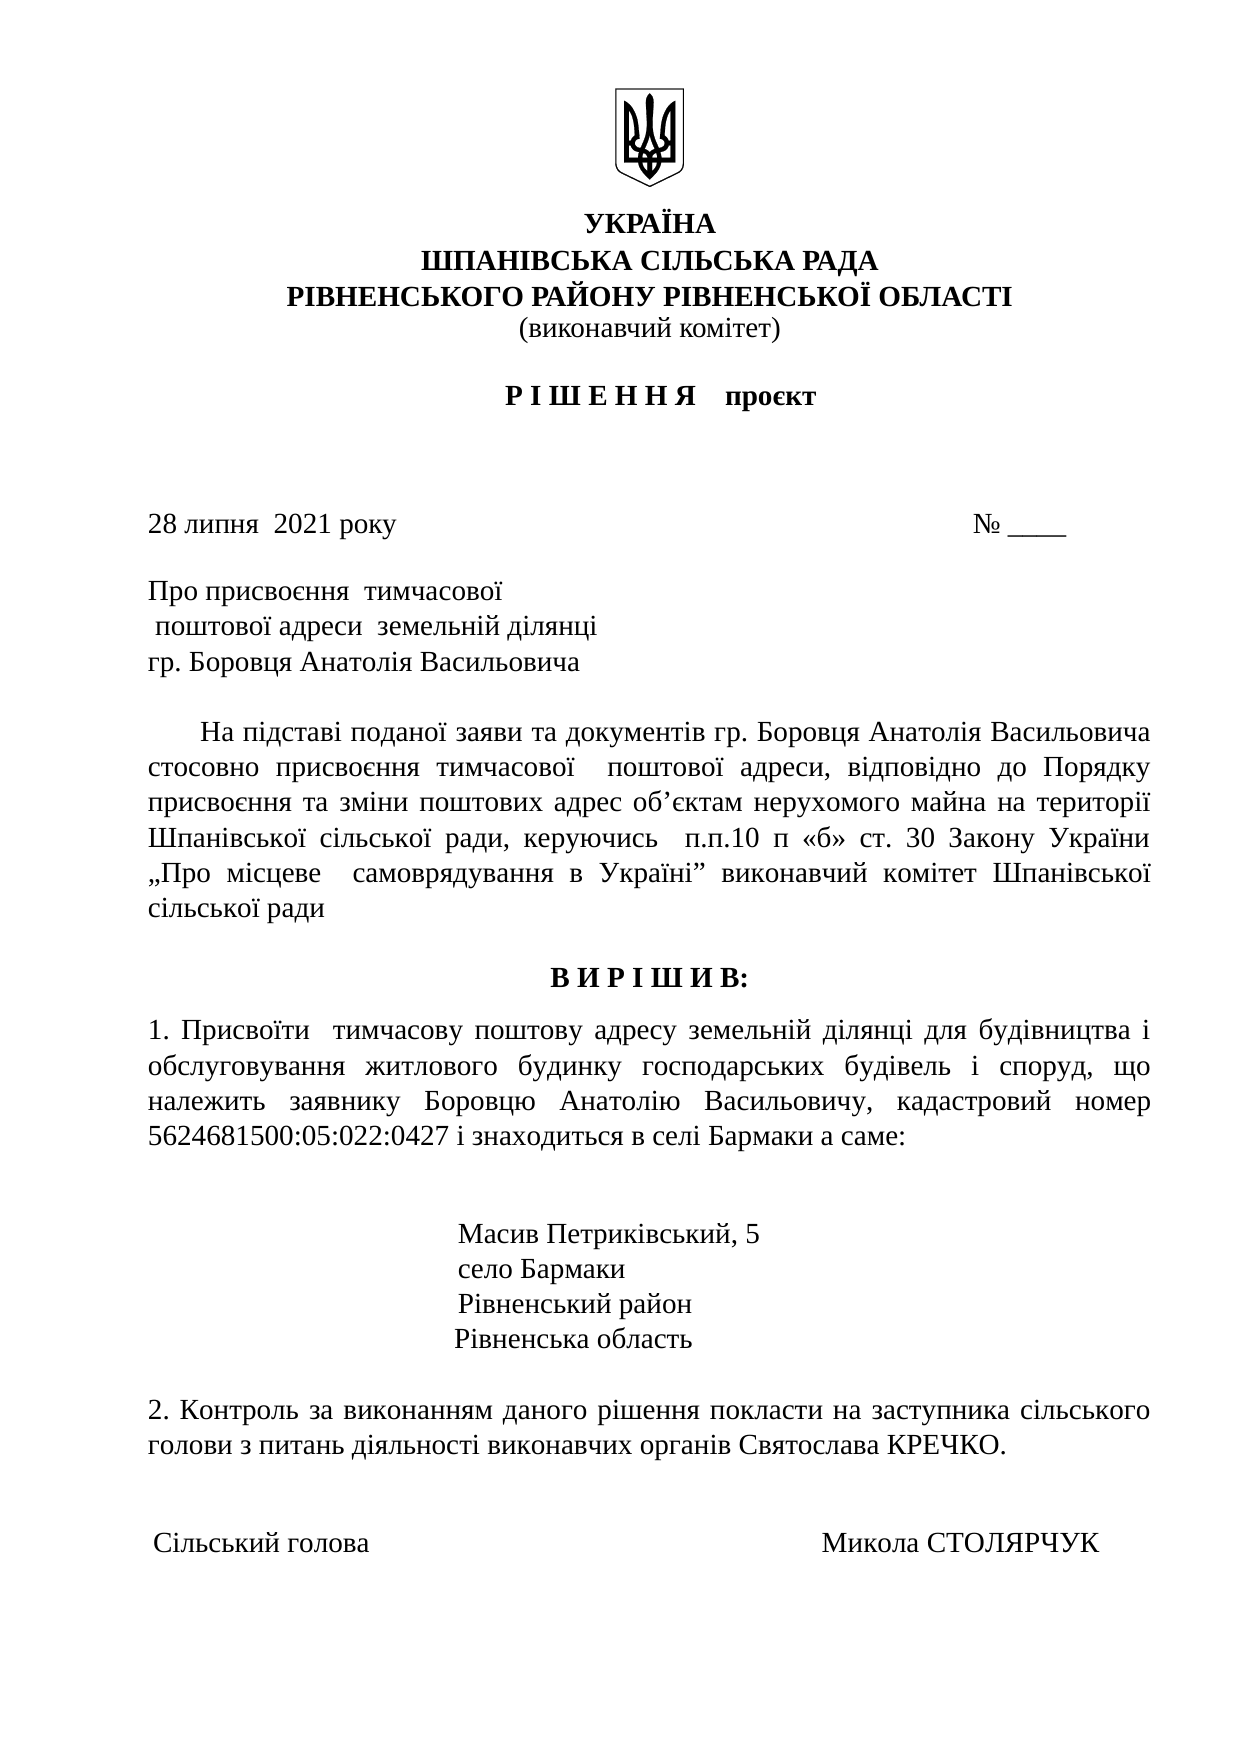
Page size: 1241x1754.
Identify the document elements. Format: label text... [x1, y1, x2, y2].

text Сільський голова Микола СТОЛЯРЧУК [148, 1525, 1152, 1559]
text гр. Боровця Анатолія Васильовича [148, 644, 1152, 677]
text 1. Присвоїти тимчасову поштову адресу земельній ділянці для будівництва і обслуговування житлового будинку господарських будівель і споруд, що належить заявнику Боровцю Анатолію Васильовичу, кадастровий номер 5624681500:05:022:0427 і знаходиться в селі Бармаки а саме: [148, 1012, 1152, 1152]
text ШПАНІВСЬКА сільська рада [856, 252, 1152, 275]
text 28 липня 2021 року № ____ [148, 506, 1152, 540]
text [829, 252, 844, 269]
text ШПАНІВСЬКА сільська рада [148, 252, 838, 275]
text поштової адреси земельній ділянці [148, 608, 1152, 642]
text Рівненський район [148, 1286, 1152, 1320]
text Україна [148, 206, 1152, 240]
text (виконавчий комітет) [148, 311, 1152, 344]
text Про присвоєння тимчасової [148, 573, 1152, 607]
text Р І Ш Е Н Н Я проєкт [148, 378, 1152, 411]
text На підставі поданої заяви та документів гр. Боровця Анатолія Васильовича стосовно присвоєння тимчасової поштової адреси, відповідно до Порядку присвоєння та зміни поштових адрес об’єктам нерухомого майна на території Шпанівської сільської ради, керуючись п.п.10 п «б» ст. 30 Закону України „Про місцеве самоврядування в Україні” виконавчий комітет Шпанівської сільської ради [148, 714, 1152, 924]
text село Бармаки [148, 1251, 1152, 1285]
text В И Р І Ш И В: [148, 961, 1152, 994]
text РІВНЕНСЬКОГО РАЙОНУ РІВНЕНСЬКОЇ ОБЛАСТІ [148, 288, 1152, 311]
text Масив Петриківський, 5 [148, 1216, 1152, 1249]
text 2. Контроль за виконанням даного рішення покласти на заступника сільського голови з питань діяльності виконавчих органів Святослава КРЕЧКО. [148, 1392, 1152, 1461]
text Рівненська область [148, 1322, 1152, 1355]
